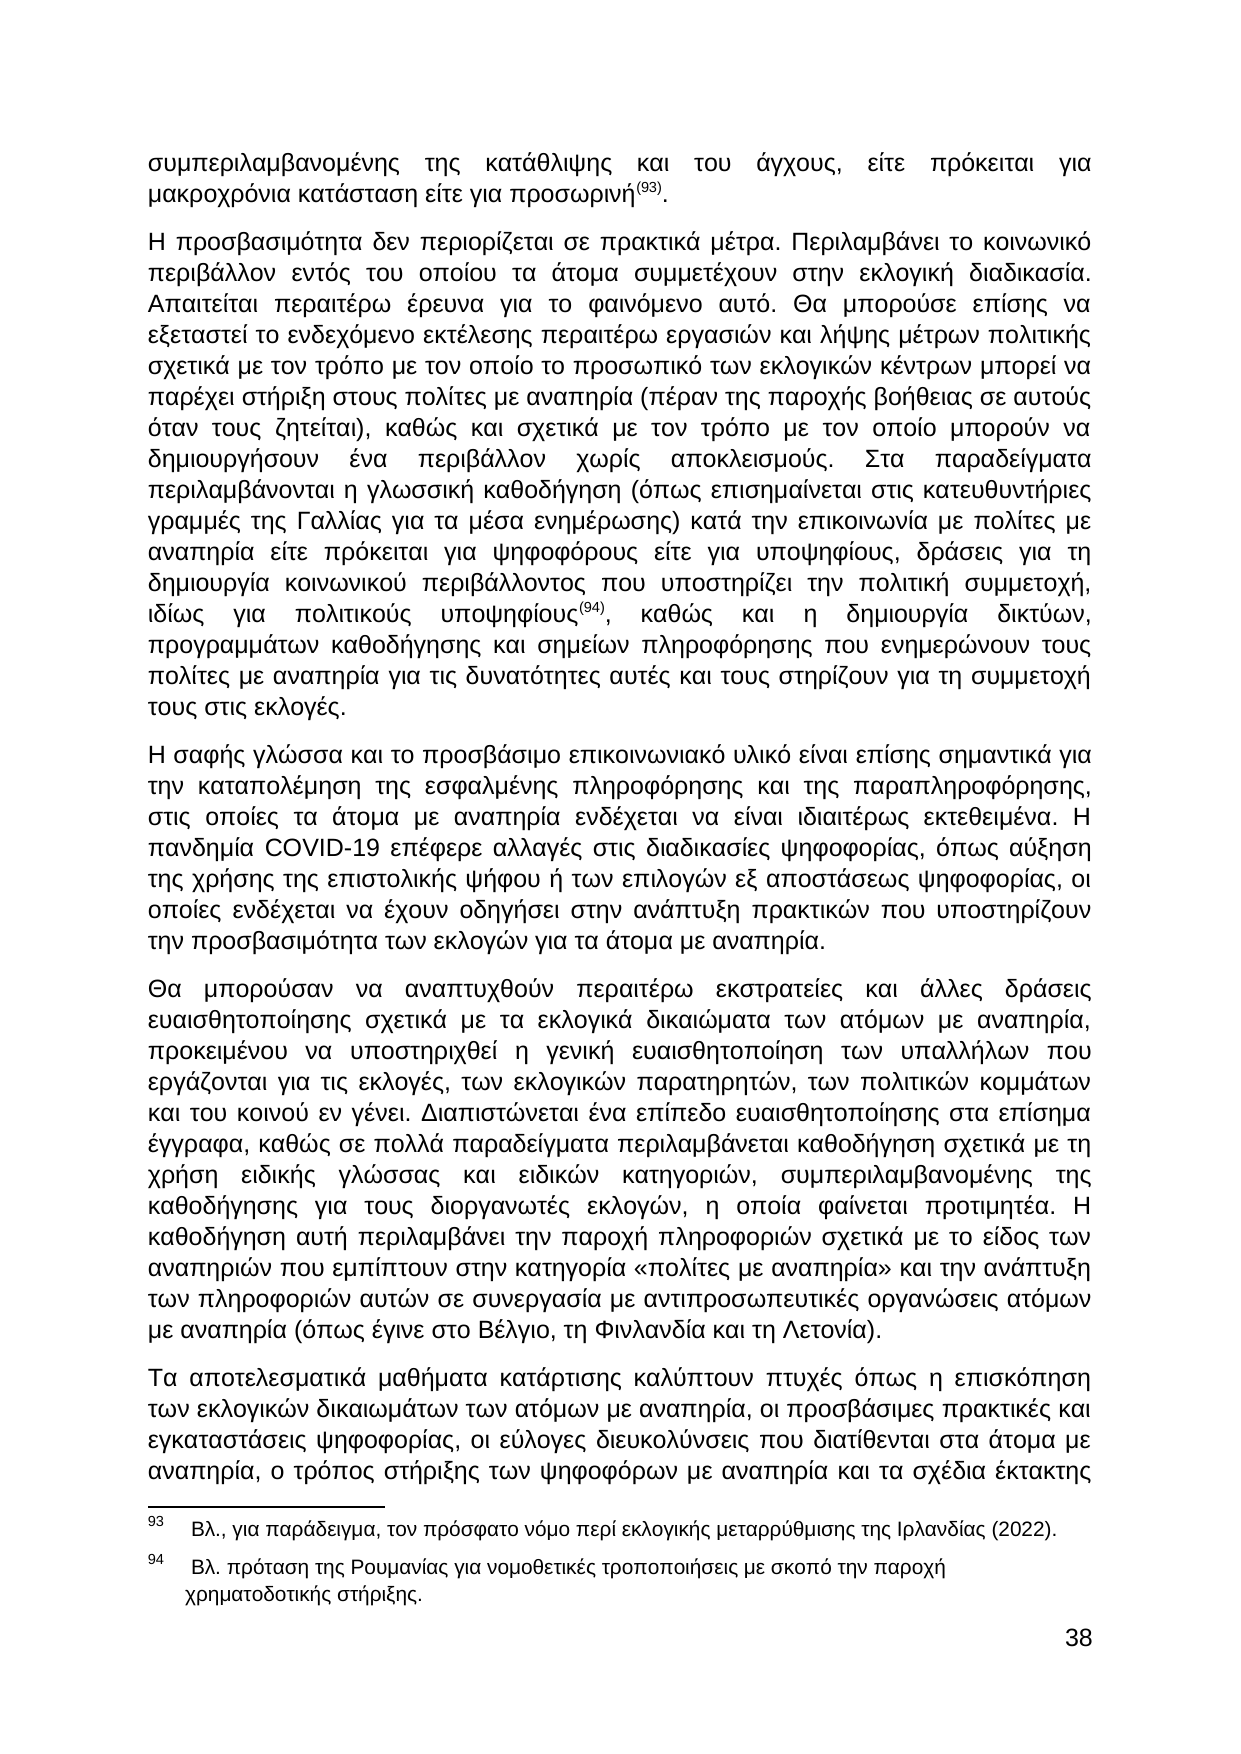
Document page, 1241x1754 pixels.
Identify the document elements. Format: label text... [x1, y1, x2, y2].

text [148, 1363, 1092, 1485]
text Θα μπορούσαν να αναπτυχθούν περαιτέρω εκστρατείες και άλλες δράσεις ευαισθητοποίησης σχετικά με τα εκλογικά δικαιώματα των ατόμων με αναπηρία, προκειμένου να υποστηριχθεί η γενική ευαισθητοποίηση των υπαλλήλων που εργάζονται για τις εκλογές, των εκλογικών παρατηρητών, των πολιτικών κομμάτων και του κοινού εν γένει. Διαπιστώνεται ένα επίπεδο ευαισθητοποίησης στα επίσημα έγγραφα, καθώς σε πολλά παραδείγματα περιλαμβάνεται καθοδήγηση σχετικά με τη χρήση ειδικής γλώσσας και ειδικών κατηγοριών, συμπεριλαμβανομένης της καθοδήγησης για τους διοργανωτές εκλογών, η οποία φαίνεται προτιμητέα. Η καθοδήγηση αυτή περιλαμβάνει την παροχή πληροφοριών σχετικά με το είδος των αναπηριών που εμπίπτουν στην κατηγορία «πολίτες με αναπηρία» και την ανάπτυξη των πληροφοριών αυτών σε συνεργασία με αντιπροσωπευτικές οργανώσεις ατόμων με αναπηρία (όπως έγινε στο Βέλγιο, τη Φινλανδία και τη Λετονία). [148, 974, 1092, 1344]
text Η προσβασιμότητα δεν περιορίζεται σε πρακτικά μέτρα. Περιλαμβάνει το κοινωνικό περιβάλλον εντός του οποίου τα άτομα συμμετέχουν στην εκλογική διαδικασία. Απαιτείται περαιτέρω έρευνα για το φαινόμενο αυτό. Θα μπορούσε επίσης να εξεταστεί το ενδεχόμενο εκτέλεσης περαιτέρω εργασιών και λήψης μέτρων πολιτικής σχετικά με τον τρόπο με τον οποίο το προσωπικό των εκλογικών κέντρων μπορεί να παρέχει στήριξη στους πολίτες με αναπηρία (πέραν της παροχής βοήθειας σε αυτούς όταν τους ζητείται), καθώς και σχετικά με τον τρόπο με τον οποίο μπορούν να δημιουργήσουν ένα περιβάλλον χωρίς αποκλεισμούς. Στα παραδείγματα περιλαμβάνονται η γλωσσική καθοδήγηση (όπως επισημαίνεται στις κατευθυντήριες γραμμές της Γαλλίας για τα μέσα ενημέρωσης) κατά την επικοινωνία με πολίτες με αναπηρία είτε πρόκειται για ψηφοφόρους είτε για υποψηφίους, δράσεις για τη δημιουργία κοινωνικού περιβάλλοντος που υποστηρίζει την πολιτική συμμετοχή, ιδίως για πολιτικούς υποψηφίους(), καθώς και η δημιουργία δικτύων, προγραμμάτων καθοδήγησης και σημείων πληροφόρησης που ενημερώνουν τους πολίτες με αναπηρία για τις δυνατότητες αυτές και τους στηρίζουν για τη συμμετοχή τους στις εκλογές. [148, 226, 1092, 721]
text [148, 148, 1092, 207]
text Η σαφής γλώσσα και το προσβάσιμο επικοινωνιακό υλικό είναι επίσης σημαντικά για την καταπολέμηση της εσφαλμένης πληροφόρησης και της παραπληροφόρησης, στις οποίες τα άτομα με αναπηρία ενδέχεται να είναι ιδιαιτέρως εκτεθειμένα. Η πανδημία COVID-19 επέφερε αλλαγές στις διαδικασίες ψηφοφορίας, όπως αύξηση της χρήσης της επιστολικής ψήφου ή των επιλογών εξ αποστάσεως ψηφοφορίας, οι οποίες ενδέχεται να έχουν οδηγήσει στην ανάπτυξη πρακτικών που υποστηρίζουν την προσβασιμότητα των εκλογών για τα άτομα με αναπηρία. [148, 740, 1092, 955]
